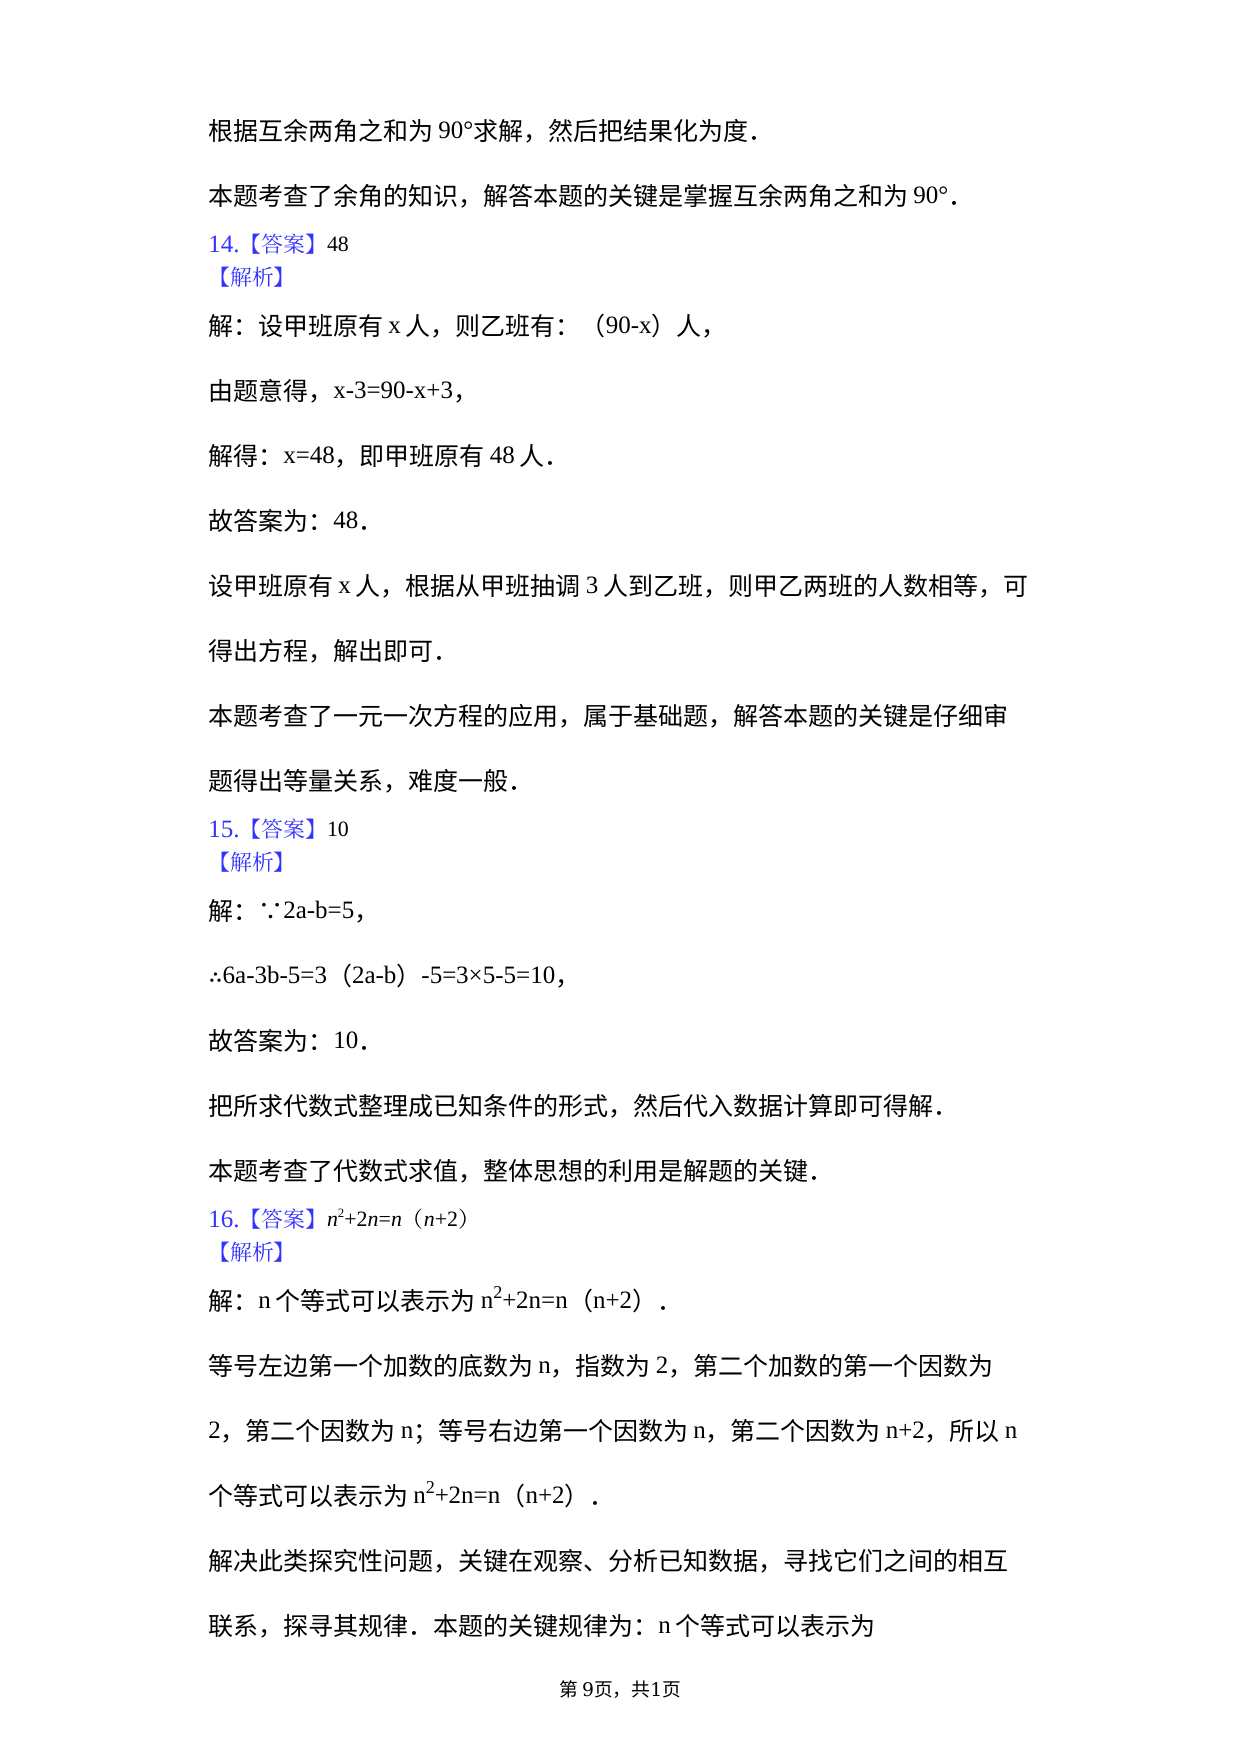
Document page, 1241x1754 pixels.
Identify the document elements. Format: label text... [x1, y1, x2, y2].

text 解：∵2a-b=5， ∴6a-3b-5=3（2a-b）-5=3×5-5=10， 故答案为：10． 把所求代数式整理成已知条件的形式，然后代入数据计算即可得解． 本题考查了代数式求值，整体思想的利用是解题的关键． [208, 877, 1032, 1202]
list 16.【答案】n2+2n=n（n+2） 【解析】 [208, 1202, 1032, 1267]
list 14.【答案】48 【解析】 [208, 227, 1032, 292]
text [208, 97, 1032, 227]
list 15.【答案】10 【解析】 [208, 812, 1032, 877]
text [208, 1267, 1032, 1657]
text 解：设甲班原有x人，则乙班有：（90-x）人， 由题意得，x-3=90-x+3， 解得：x=48，即甲班原有48人． 故答案为：48． 设甲班原有x人，根据从甲班抽调3人到乙班，则甲乙两班的人数相等，可得出方程，解出即可． 本题考查了一元一次方程的应用，属于基础题，解答本题的关键是仔细审题得出等量关系，难度一般． [208, 292, 1032, 812]
